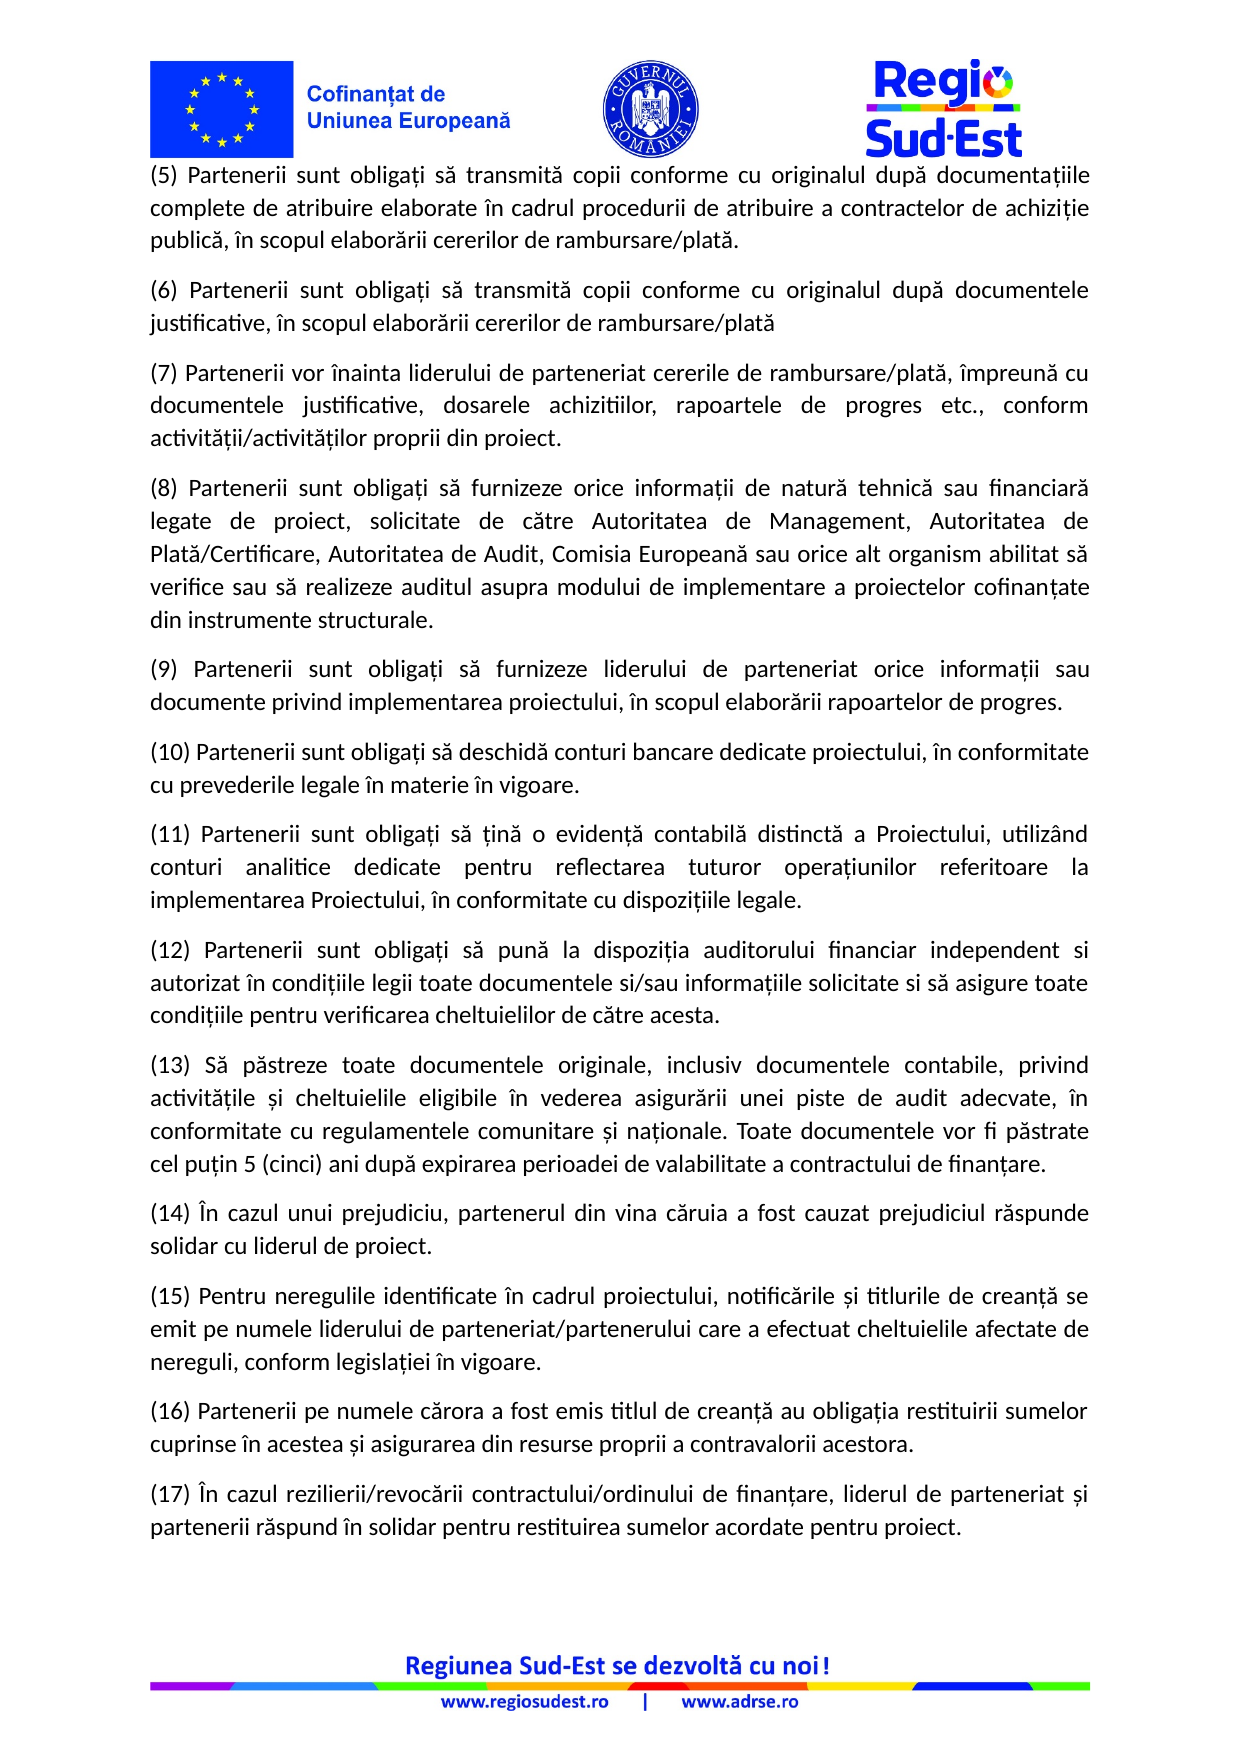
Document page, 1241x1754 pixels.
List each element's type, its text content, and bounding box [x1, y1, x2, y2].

text (16) Partenerii pe numele cărora a fost emis titlul de creanță au obligația restituirii sumelor cuprinse în acestea și asigurarea din resurse proprii a contravalorii acestora. [150, 1396, 1090, 1459]
text (15) Pentru neregulile identificate în cadrul proiectului, notificările și titlurile de creanță se emit pe numele liderului de parteneriat/partenerului care a efectuat cheltuielile afectate de nereguli, conform legislației în vigoare. [150, 1280, 1090, 1376]
text (5) Partenerii sunt obligaţi să transmită copii conforme cu originalul după documentaţiile complete de atribuire elaborate în cadrul procedurii de atribuire a contractelor de achiziţie publică, în scopul elaborării cererilor de rambursare/plată. [150, 159, 1090, 255]
text (14) În cazul unui prejudiciu, partenerul din vina căruia a fost cauzat prejudiciul răspunde solidar cu liderul de proiect. [150, 1198, 1090, 1261]
text (8) Partenerii sunt obligaţi să furnizeze orice informaţii de natură tehnică sau financiară legate de proiect, solicitate de către Autoritatea de Management, Autoritatea de Plată/Certificare, Autoritatea de Audit, Comisia Europeană sau orice alt organism abilitat să verifice sau să realizeze auditul asupra modului de implementare a proiectelor cofinanţate din instrumente structurale. [150, 472, 1090, 634]
text (6) Partenerii sunt obligaţi să transmită copii conforme cu originalul după documentele justificative, în scopul elaborării cererilor de rambursare/plată [150, 274, 1090, 338]
text (12) Partenerii sunt obligați să pună la dispoziția auditorului financiar independent si autorizat în condițiile legii toate documentele si/sau informațiile solicitate si să asigure toate condițiile pentru verificarea cheltuielilor de către acesta. [150, 934, 1090, 1030]
text (7) Partenerii vor înainta liderului de parteneriat cererile de rambursare/plată, împreună cu documentele justificative, dosarele achizitiilor, rapoartele de progres etc., conform activității/activităților proprii din proiect. [150, 357, 1090, 453]
text (13) Să păstreze toate documentele originale, inclusiv documentele contabile, privind activitățile și cheltuielile eligibile în vederea asigurării unei piste de audit adecvate, în conformitate cu regulamentele comunitare și naționale. Toate documentele vor fi păstrate cel puțin 5 (cinci) ani după expirarea perioadei de valabilitate a contractului de finanțare. [150, 1049, 1090, 1178]
picture [150, 1655, 1091, 1711]
text (17) În cazul rezilierii/revocării contractului/ordinului de finanțare, liderul de parteneriat și partenerii răspund în solidar pentru restituirea sumelor acordate pentru proiect. [150, 1478, 1090, 1541]
text (10) Partenerii sunt obligați să deschidă conturi bancare dedicate proiectului, în conformitate cu prevederile legale în materie în vigoare. [150, 736, 1090, 799]
text (11) Partenerii sunt obligați să țină o evidență contabilă distinctă a Proiectului, utilizând conturi analitice dedicate pentru reflectarea tuturor operațiunilor referitoare la implementarea Proiectului, în conformitate cu dispozițiile legale. [150, 818, 1090, 915]
picture [150, 59, 1022, 159]
text (9) Partenerii sunt obligaţi să furnizeze liderului de parteneriat orice informaţii sau documente privind implementarea proiectului, în scopul elaborării rapoartelor de progres. [150, 653, 1090, 717]
